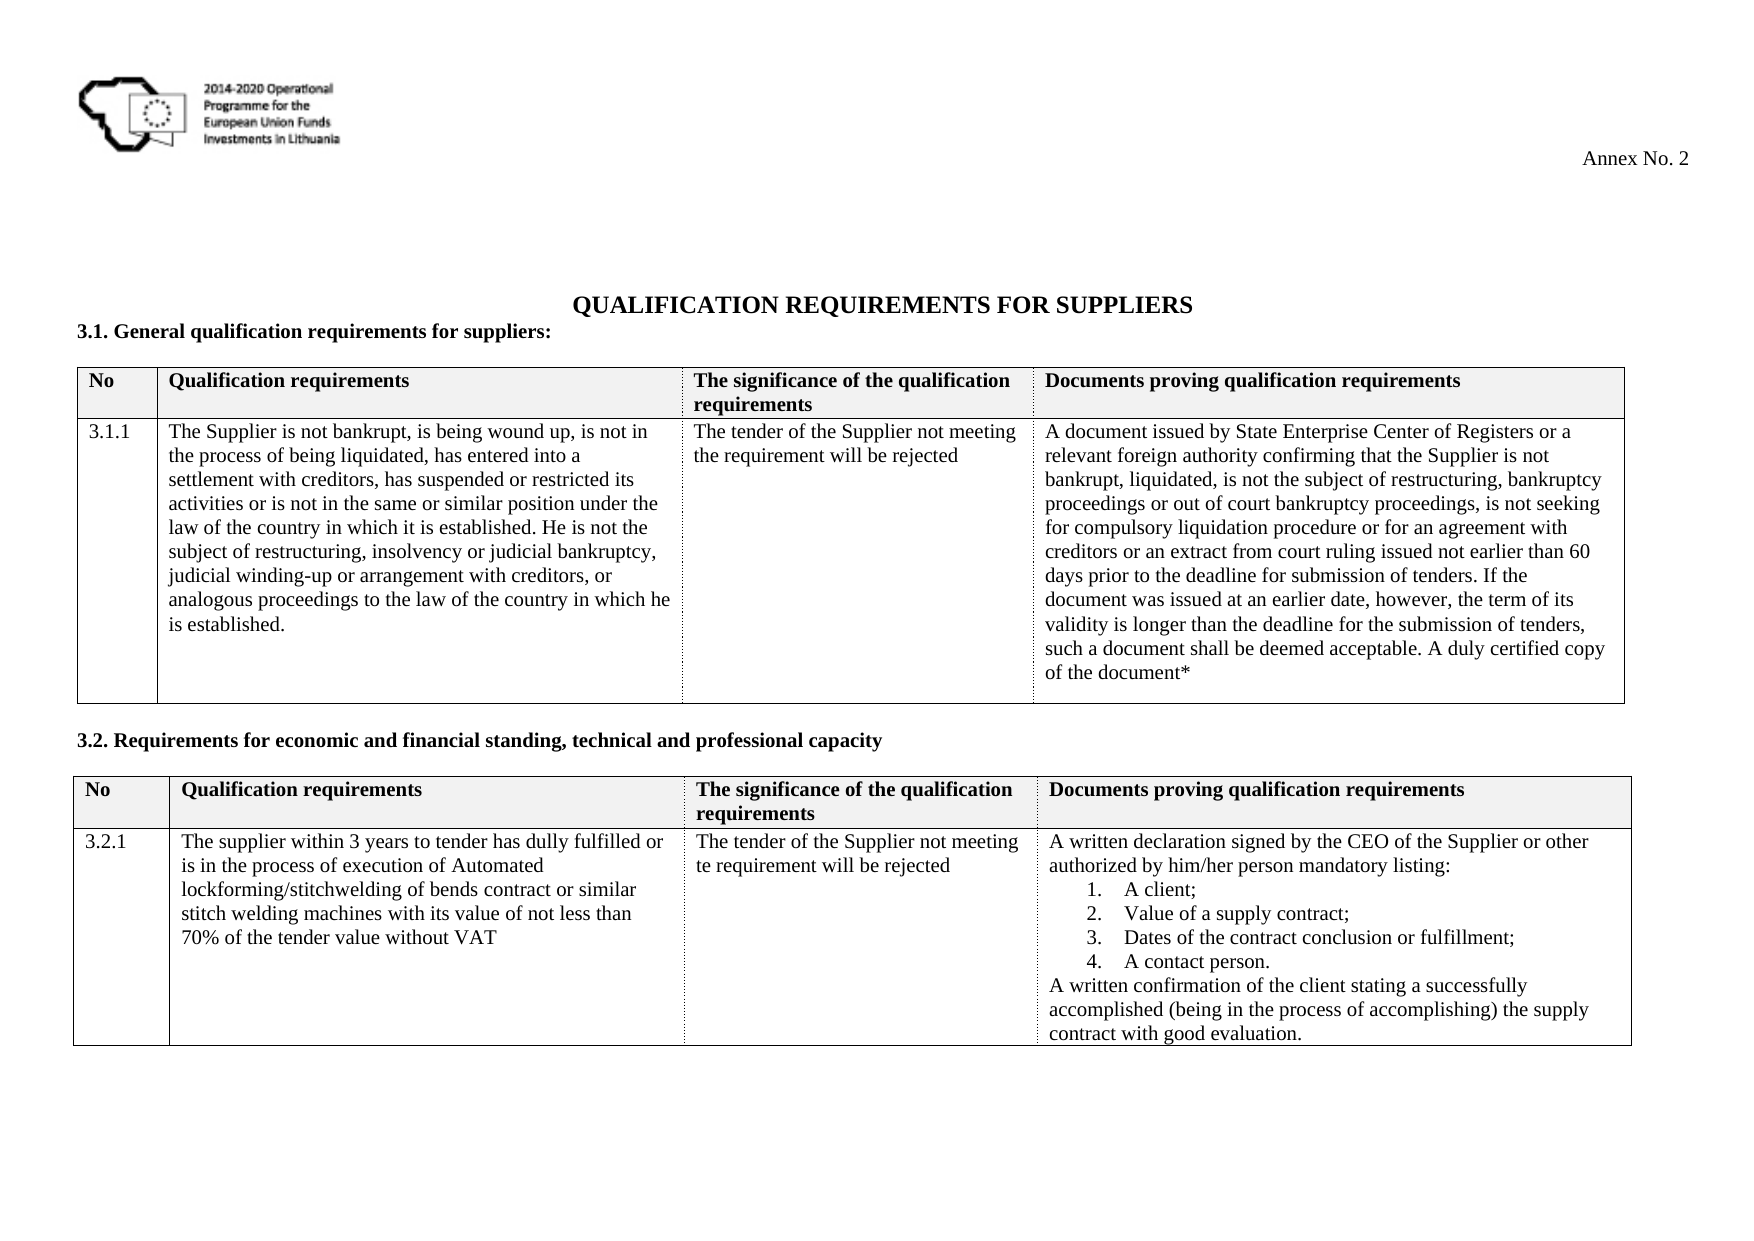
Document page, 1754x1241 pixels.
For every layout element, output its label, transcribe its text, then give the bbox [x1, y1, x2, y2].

text 3.1. General qualification requirements for suppliers: [77, 318, 1689, 343]
table_cell The supplier within 3 years to tender has dully fulfilled or is in the process of execution of Automated lockforming/stitchwelding of bends contract or similar stitch welding machines with its value of not less than 70% of the tender value without VAT [170, 829, 684, 1045]
text 3.2. Requirements for economic and financial standing, technical and professional capacity [77, 727, 1689, 752]
table_cell A written declaration signed by the CEO of the Supplier or other authorized by him/her person mandatory listing: A client; Value of a supply contract; Dates of the contract conclusion or fulfillment; A contact person. A written confirmation of the client stating a successfully accomplished (being in the process of accomplishing) the supply contract with good evaluation. [1038, 829, 1631, 1045]
table_header No [78, 368, 157, 418]
table_header The significance of the qualification requirements [685, 777, 1038, 828]
table_cell The tender of the Supplier not meeting the requirement will be rejected [682, 419, 1033, 702]
table_header Qualification requirements [170, 777, 684, 828]
table_cell The tender of the Supplier not meeting te requirement will be rejected [685, 829, 1038, 1045]
table_header The significance of the qualification requirements [682, 368, 1033, 418]
table_cell 3.2.1 [74, 829, 169, 1045]
text QUALIFICATION REQUIREMENTS FOR SUPPLIERS [77, 290, 1689, 318]
table_header Qualification requirements [158, 368, 682, 418]
table_header No [74, 777, 169, 828]
table_cell The Supplier is not bankrupt, is being wound up, is not in the process of being liquidated, has entered into a settlement with creditors, has suspended or restricted its activities or is not in the same or similar position under the law of the country in which it is established. He is not the subject of restructuring, insolvency or judicial bankruptcy, judicial winding-up or arrangement with creditors, or analogous proceedings to the law of the country in which he is established. [158, 419, 682, 702]
table_header Documents proving qualification requirements [1034, 368, 1624, 418]
picture [76, 75, 342, 154]
table_cell 3.1.1 [78, 419, 157, 702]
table_header Documents proving qualification requirements [1038, 777, 1631, 828]
table_cell A document issued by State Enterprise Center of Registers or a relevant foreign authority confirming that the Supplier is not bankrupt, liquidated, is not the subject of restructuring, bankruptcy proceedings or out of court bankruptcy proceedings, is not seeking for compulsory liquidation procedure or for an agreement with creditors or an extract from court ruling issued not earlier than 60 days prior to the deadline for submission of tenders. If the document was issued at an earlier date, however, the term of its validity is longer than the deadline for the submission of tenders, such a document shall be deemed acceptable. A duly certified copy of the document* [1034, 419, 1624, 702]
